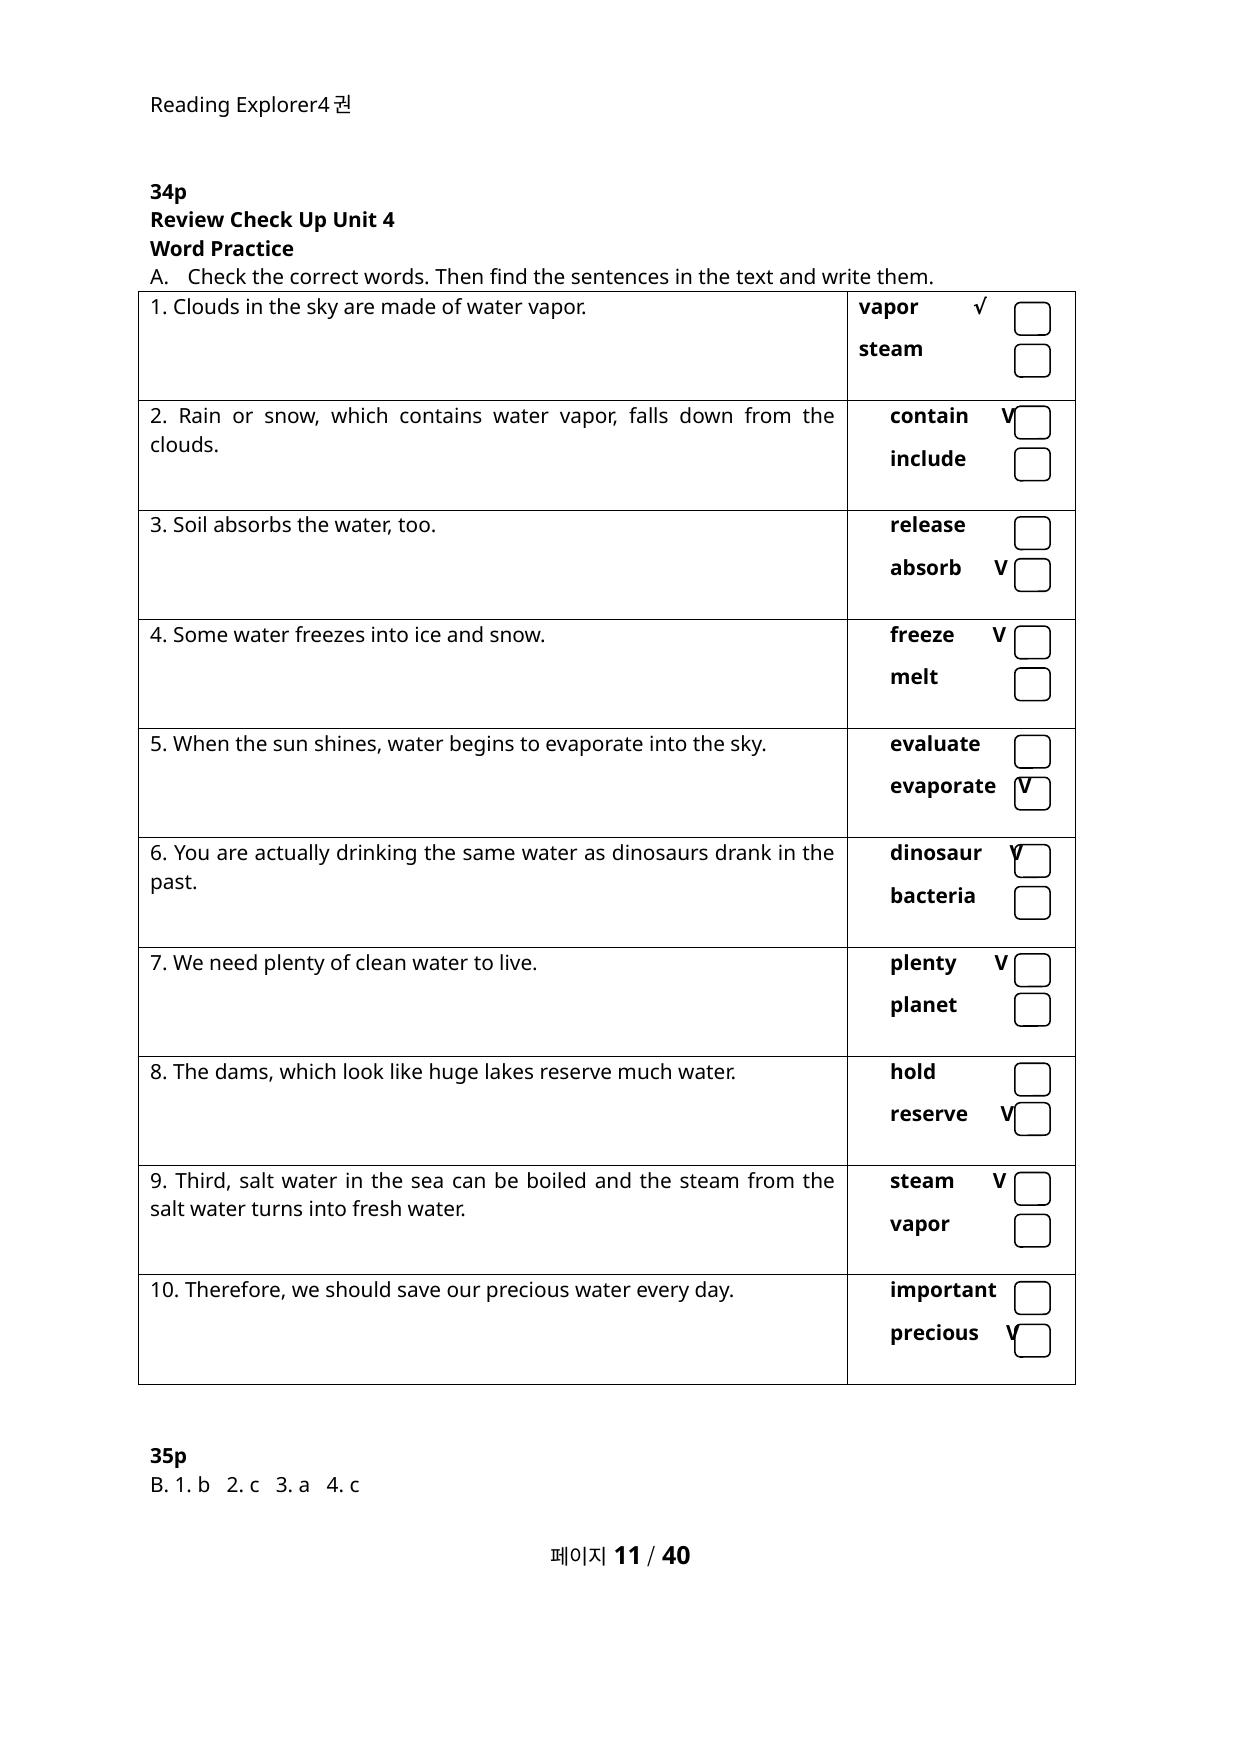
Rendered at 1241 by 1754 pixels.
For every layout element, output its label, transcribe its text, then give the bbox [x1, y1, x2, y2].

table_cell steam V vapor [848, 1166, 1075, 1274]
table_header 1. Clouds in the sky are made of water vapor. [139, 292, 847, 400]
text 35p [150, 1442, 1090, 1470]
table_cell 3. Soil absorbs the water, too. [139, 511, 847, 619]
table_cell plenty V planet [848, 948, 1075, 1056]
table_cell contain V include [848, 401, 1075, 509]
table_cell 4. Some water freezes into ice and snow. [139, 620, 847, 728]
table_cell 10. Therefore, we should save our precious water every day. [139, 1275, 847, 1384]
table_cell 9. Third, salt water in the sea can be boiled and the steam from the salt water turns into fresh water. [139, 1166, 847, 1274]
table_cell 5. When the sun shines, water begins to evaporate into the sky. [139, 729, 847, 837]
table_cell freeze V melt [848, 620, 1075, 728]
list Check the correct words. Then find the sentences in the text and write them. [150, 262, 1090, 291]
text Word Practice [150, 234, 1090, 262]
text B. 1. b 2. c 3. a 4. c [150, 1470, 1090, 1498]
text Review Check Up Unit 4 [150, 206, 1090, 234]
table_cell 6. You are actually drinking the same water as dinosaurs drank in the past. [139, 838, 847, 947]
table_cell 2. Rain or snow, which contains water vapor, falls down from the clouds. [139, 401, 847, 509]
table_header vapor √ steam [848, 292, 1075, 400]
text 34p [150, 177, 1090, 206]
table_cell release absorb V [848, 511, 1075, 619]
table_cell dinosaur V bacteria [848, 838, 1075, 947]
table_cell 8. The dams, which look like huge lakes reserve much water. [139, 1057, 847, 1165]
table_cell 7. We need plenty of clean water to live. [139, 948, 847, 1056]
table_cell important precious V [848, 1275, 1075, 1384]
table_cell evaluate evaporate V [848, 729, 1075, 837]
table_cell hold reserve V [848, 1057, 1075, 1165]
